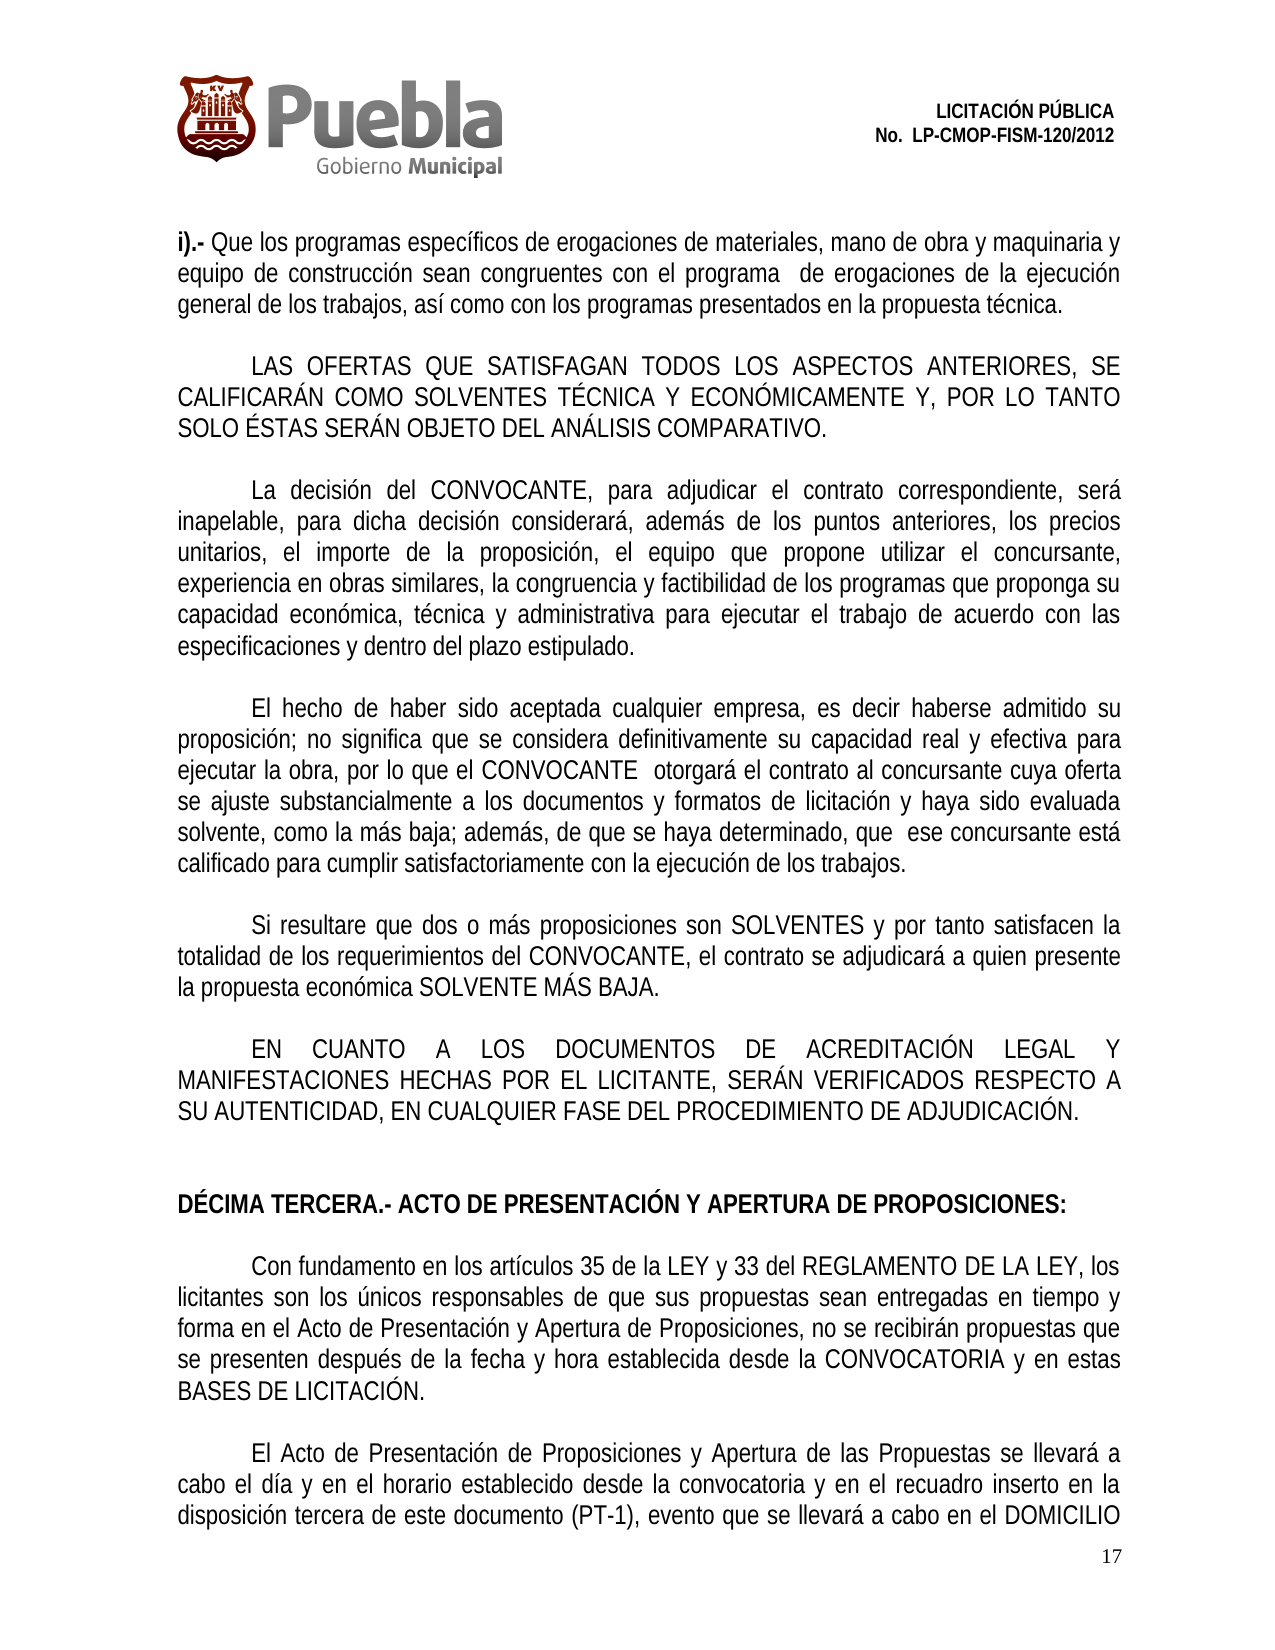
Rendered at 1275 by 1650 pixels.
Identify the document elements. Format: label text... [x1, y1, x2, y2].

subtitle DÉCIMA TERCERA.- ACTO DE PRESENTACIÓN Y APERTURA DE PROPOSICIONES: [177, 1188, 1122, 1219]
text EN CUANTO A LOS DOCUMENTOS DE ACREDITACIÓN LEGAL Y MANIFESTACIONES HECHAS POR EL LICITANTE, SERÁN VERIFICADOS RESPECTO A SU AUTENTICIDAD, EN CUALQUIER FASE DEL PROCEDIMIENTO DE ADJUDICACIÓN. [177, 1033, 1122, 1126]
text i).- Que los programas específicos de erogaciones de materiales, mano de obra y maquinaria y equipo de construcción sean congruentes con el programa de erogaciones de la ejecución general de los trabajos, así como con los programas presentados en la propuesta técnica. [177, 226, 1122, 319]
text Si resultare que dos o más proposiciones son SOLVENTES y por tanto satisfacen la totalidad de los requerimientos del CONVOCANTE, el contrato se adjudicará a quien presente la propuesta económica SOLVENTE MÁS BAJA. [177, 909, 1122, 1002]
text La decisión del CONVOCANTE, para adjudicar el contrato correspondiente, será inapelable, para dicha decisión considerará, además de los puntos anteriores, los precios unitarios, el importe de la proposición, el equipo que propone utilizar el concursante, experiencia en obras similares, la congruencia y factibilidad de los programas que proponga su capacidad económica, técnica y administrativa para ejecutar el trabajo de acuerdo con las especificaciones y dentro del plazo estipulado. [177, 474, 1122, 661]
picture [177, 75, 502, 178]
text Con fundamento en los artículos 35 de la LEY y 33 del REGLAMENTO DE LA LEY, los licitantes son los únicos responsables de que sus propuestas sean entregadas en tiempo y forma en el Acto de Presentación y Apertura de Proposiciones, no se recibirán propuestas que se presenten después de la fecha y hora establecida desde la CONVOCATORIA y en estas BASES DE LICITACIÓN. [177, 1251, 1122, 1406]
text El hecho de haber sido aceptada cualquier empresa, es decir haberse admitido su proposición; no significa que se considera definitivamente su capacidad real y efectiva para ejecutar la obra, por lo que el CONVOCANTE otorgará el contrato al concursante cuya oferta se ajuste substancialmente a los documentos y formatos de licitación y haya sido evaluada solvente, como la más baja; además, de que se haya determinado, que ese concursante está calificado para cumplir satisfactoriamente con la ejecución de los trabajos. [177, 692, 1122, 878]
text LAS OFERTAS QUE SATISFAGAN TODOS LOS ASPECTOS ANTERIORES, SE CALIFICARÁN COMO SOLVENTES TÉCNICA Y ECONÓMICAMENTE Y, POR LO TANTO SOLO ÉSTAS SERÁN OBJETO DEL ANÁLISIS COMPARATIVO. [177, 350, 1122, 443]
